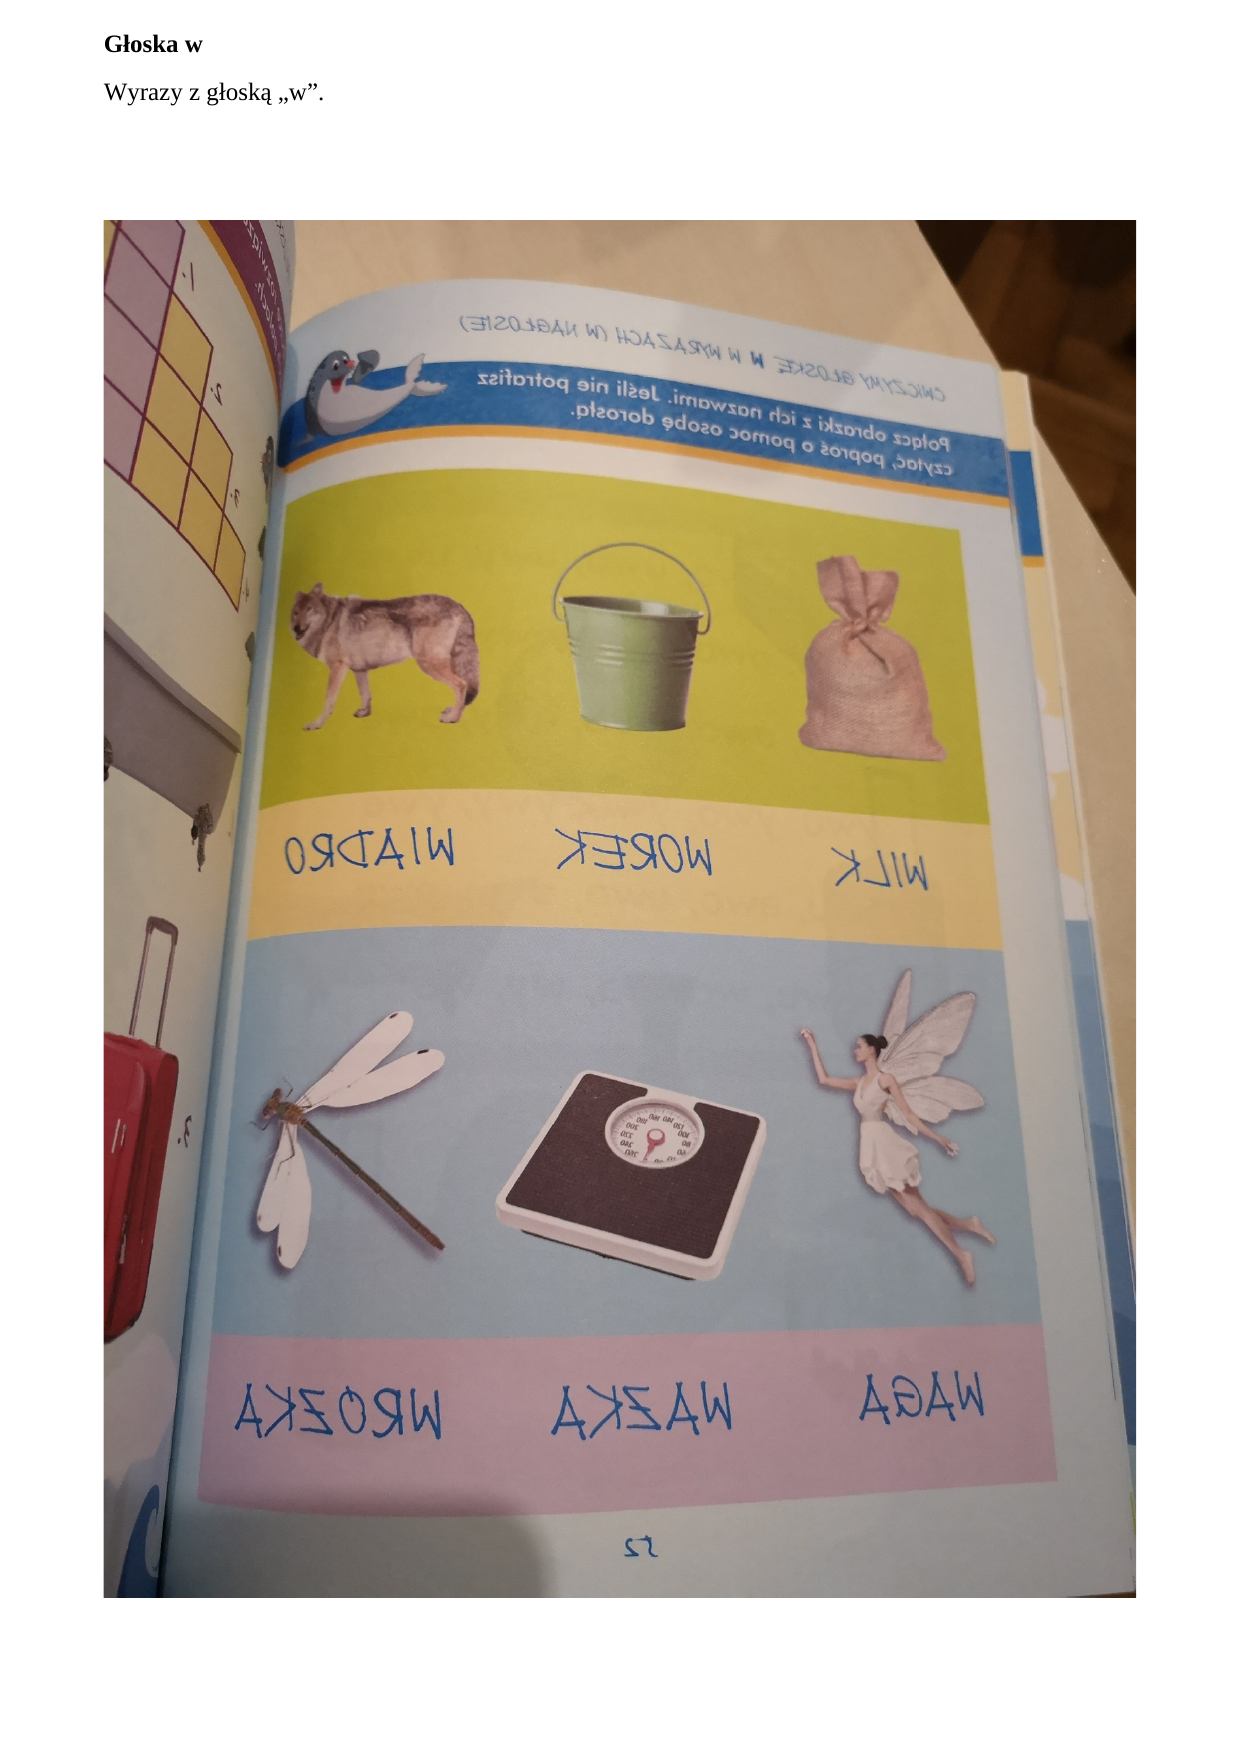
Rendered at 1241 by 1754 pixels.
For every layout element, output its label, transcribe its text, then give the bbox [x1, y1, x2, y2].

picture [103, 220, 1137, 1598]
text Wyrazy z głoską „w”. [103, 77, 1137, 106]
text Głoska w [103, 29, 1137, 58]
